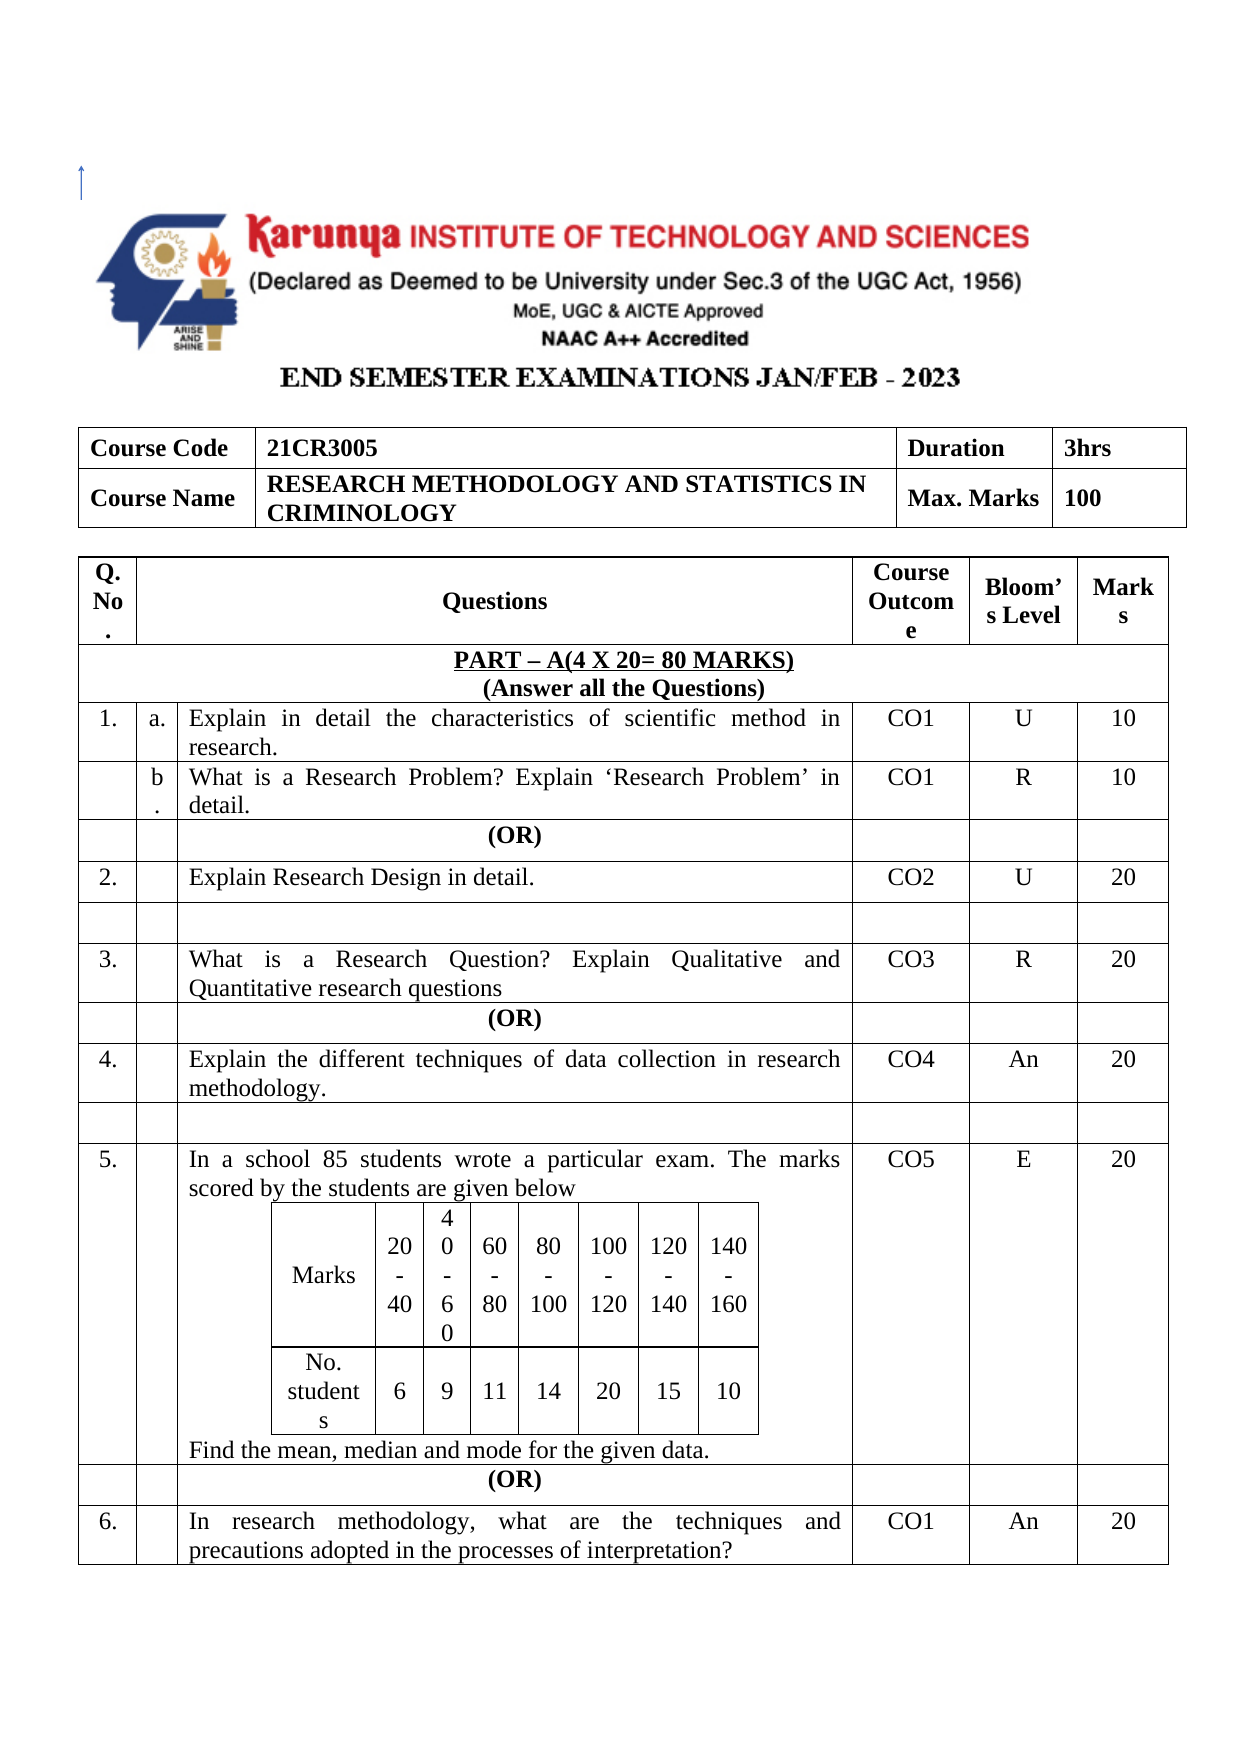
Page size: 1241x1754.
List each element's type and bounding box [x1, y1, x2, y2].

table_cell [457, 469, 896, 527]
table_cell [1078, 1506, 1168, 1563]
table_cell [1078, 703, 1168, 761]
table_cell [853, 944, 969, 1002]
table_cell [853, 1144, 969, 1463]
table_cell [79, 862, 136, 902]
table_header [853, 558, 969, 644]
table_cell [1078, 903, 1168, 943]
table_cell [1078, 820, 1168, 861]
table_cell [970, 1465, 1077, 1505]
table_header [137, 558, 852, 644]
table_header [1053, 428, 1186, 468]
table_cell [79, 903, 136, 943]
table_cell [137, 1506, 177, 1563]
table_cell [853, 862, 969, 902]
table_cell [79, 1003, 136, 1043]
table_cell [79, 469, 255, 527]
picture [90, 200, 1049, 398]
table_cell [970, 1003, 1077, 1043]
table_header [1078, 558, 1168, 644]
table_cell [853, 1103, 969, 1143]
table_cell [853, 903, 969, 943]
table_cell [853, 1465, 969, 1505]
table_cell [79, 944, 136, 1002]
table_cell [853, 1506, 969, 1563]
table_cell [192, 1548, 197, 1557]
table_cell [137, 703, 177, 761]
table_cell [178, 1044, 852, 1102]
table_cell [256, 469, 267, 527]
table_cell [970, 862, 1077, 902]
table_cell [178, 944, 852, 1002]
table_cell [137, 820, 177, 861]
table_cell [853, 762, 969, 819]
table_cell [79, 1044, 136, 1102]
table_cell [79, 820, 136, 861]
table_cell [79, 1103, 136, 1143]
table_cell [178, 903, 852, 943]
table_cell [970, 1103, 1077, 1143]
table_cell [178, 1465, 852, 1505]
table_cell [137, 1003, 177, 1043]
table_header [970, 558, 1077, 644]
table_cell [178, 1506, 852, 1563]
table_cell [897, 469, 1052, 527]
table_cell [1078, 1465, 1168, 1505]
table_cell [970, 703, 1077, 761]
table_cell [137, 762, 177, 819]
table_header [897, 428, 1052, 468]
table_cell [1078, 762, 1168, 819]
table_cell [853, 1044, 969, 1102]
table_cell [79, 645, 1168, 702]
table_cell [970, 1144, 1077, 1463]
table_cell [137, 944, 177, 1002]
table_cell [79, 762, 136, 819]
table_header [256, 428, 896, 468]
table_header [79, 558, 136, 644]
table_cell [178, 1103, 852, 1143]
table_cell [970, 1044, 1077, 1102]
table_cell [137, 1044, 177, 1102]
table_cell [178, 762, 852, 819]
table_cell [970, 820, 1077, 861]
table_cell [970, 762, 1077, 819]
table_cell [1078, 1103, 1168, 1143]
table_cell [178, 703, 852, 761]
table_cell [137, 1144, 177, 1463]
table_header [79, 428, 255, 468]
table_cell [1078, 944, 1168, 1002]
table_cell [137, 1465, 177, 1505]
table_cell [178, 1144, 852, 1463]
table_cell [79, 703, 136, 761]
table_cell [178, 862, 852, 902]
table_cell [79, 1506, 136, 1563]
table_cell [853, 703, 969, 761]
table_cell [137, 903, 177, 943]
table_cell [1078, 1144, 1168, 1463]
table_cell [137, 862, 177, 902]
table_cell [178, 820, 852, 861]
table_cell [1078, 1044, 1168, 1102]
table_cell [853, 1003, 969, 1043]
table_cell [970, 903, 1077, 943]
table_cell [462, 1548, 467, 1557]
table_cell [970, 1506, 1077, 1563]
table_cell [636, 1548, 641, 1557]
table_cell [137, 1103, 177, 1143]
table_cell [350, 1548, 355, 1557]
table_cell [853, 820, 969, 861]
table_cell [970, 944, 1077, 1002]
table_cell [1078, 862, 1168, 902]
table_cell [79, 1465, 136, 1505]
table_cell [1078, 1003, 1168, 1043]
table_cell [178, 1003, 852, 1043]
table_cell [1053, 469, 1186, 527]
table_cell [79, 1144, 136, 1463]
